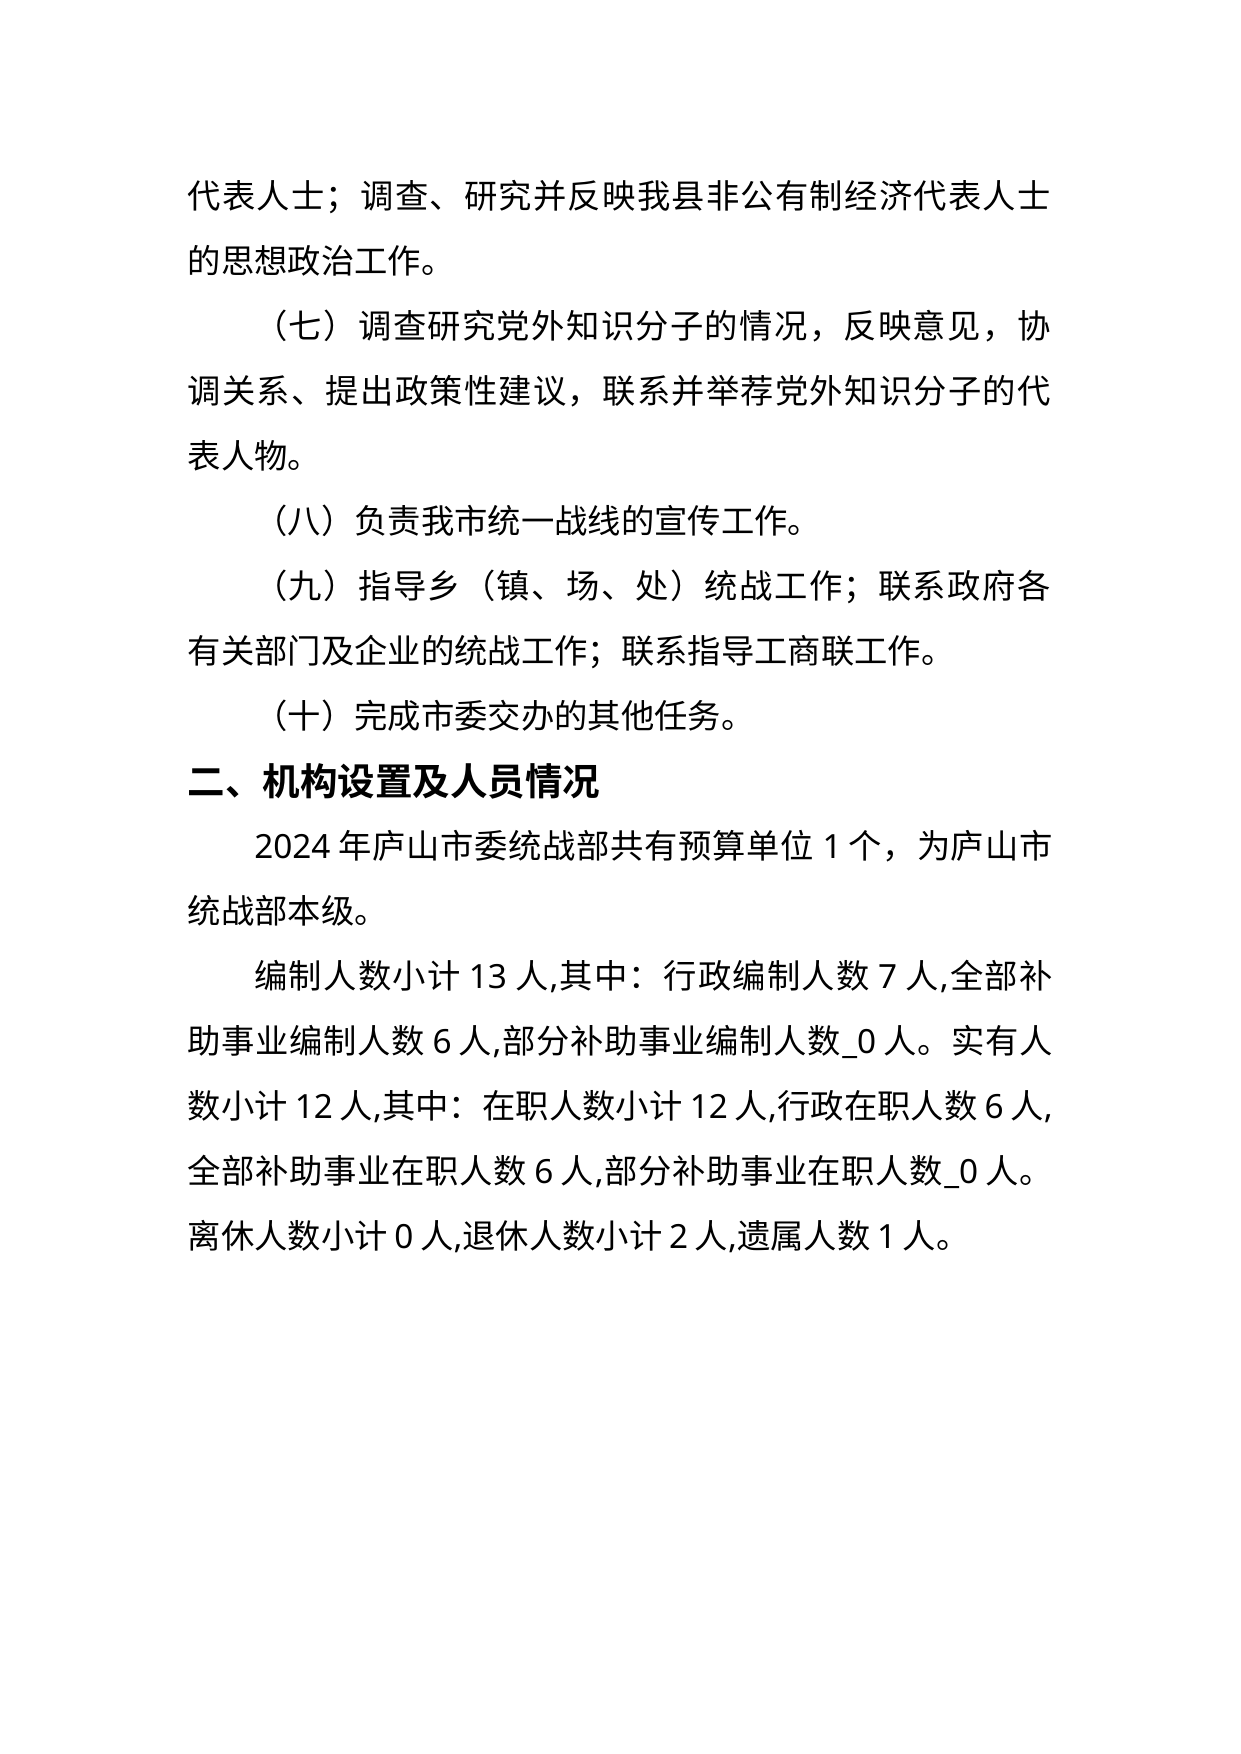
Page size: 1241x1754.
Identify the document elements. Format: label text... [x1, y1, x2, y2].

text 二、机构设置及人员情况 [187, 747, 1053, 812]
text 2024年庐山市委统战部共有预算单位1个，为庐山市统战部本级。 [187, 812, 1053, 942]
text （九）指导乡（镇、场、处）统战工作；联系政府各有关部门及企业的统战工作；联系指导工商联工作。 [187, 552, 1053, 682]
text （七）调查研究党外知识分子的情况，反映意见，协调关系、提出政策性建议，联系并举荐党外知识分子的代表人物。 [187, 292, 1053, 487]
text （八）负责我市统一战线的宣传工作。 [187, 487, 1053, 552]
text 编制人数小计13人,其中：行政编制人数7人,全部补助事业编制人数6人,部分补助事业编制人数_0人。实有人数小计12人,其中：在职人数小计12人,行政在职人数6人,全部补助事业在职人数6人,部分补助事业在职人数_0人。离休人数小计0人,退休人数小计2人,遗属人数1人。 [187, 942, 1053, 1267]
text （十）完成市委交办的其他任务。 [187, 682, 1053, 747]
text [187, 162, 1053, 292]
